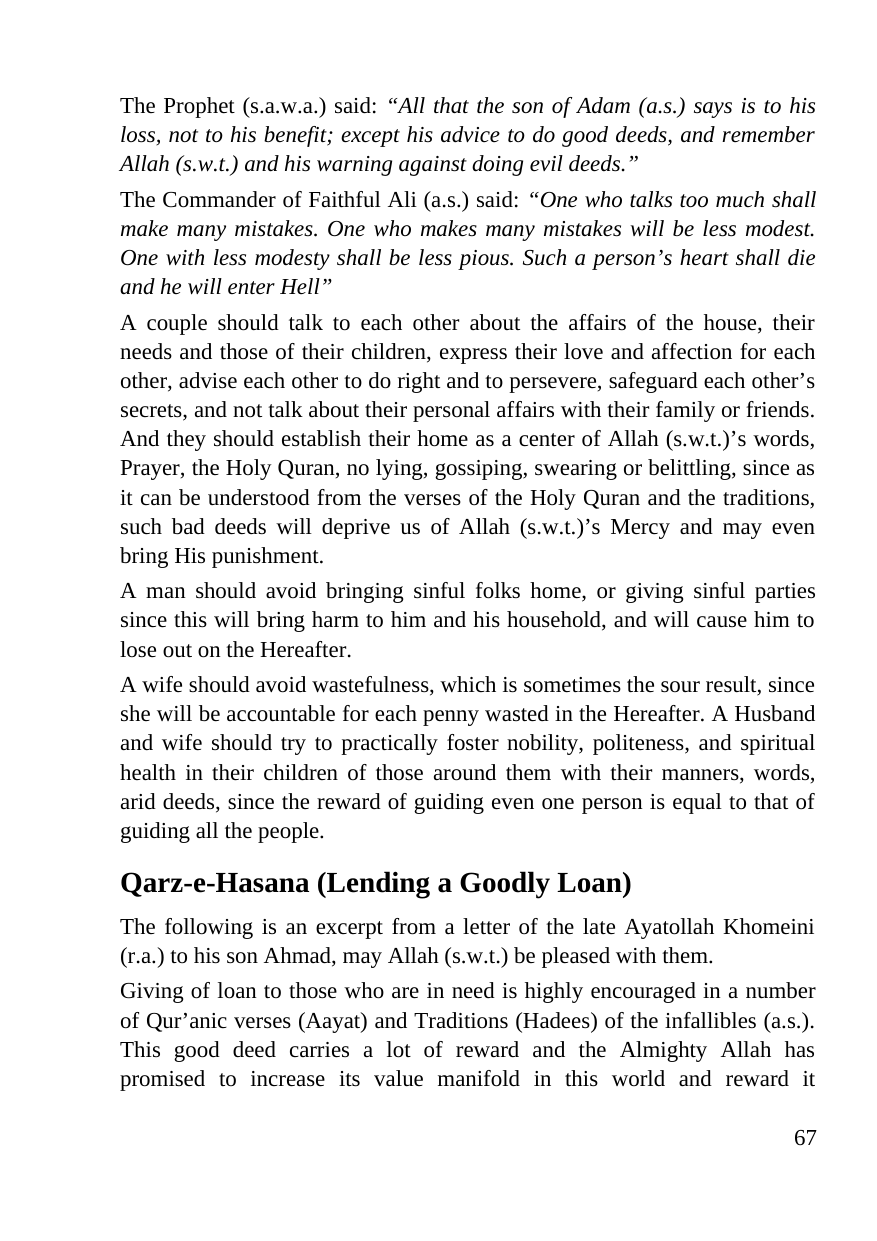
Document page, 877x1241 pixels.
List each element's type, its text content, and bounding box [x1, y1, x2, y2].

text The Commander of Faithful Ali (a.s.) said: “One who talks too much shall make many mistakes. One who makes many mistakes will be less modest. One with less modesty shall be less pious. Such a person’s heart shall die and he will enter Hell” [120, 184, 817, 300]
text A man should avoid bringing sinful folks home, or giving sinful parties since this will bring harm to him and his household, and will cause him to lose out on the Hereafter. [120, 575, 817, 663]
subtitle Qarz-e-Hasana (Lending a Goodly Loan) [120, 865, 817, 898]
text A couple should talk to each other about the affairs of the house, their needs and those of their children, express their love and affection for each other, advise each other to do right and to persevere, safeguard each other’s secrets, and not talk about their personal affairs with their family or friends. And they should establish their home as a center of Allah (s.w.t.)’s words, Prayer, the Holy Quran, no lying, gossiping, swearing or belittling, since as it can be understood from the verses of the Holy Quran and the traditions, such bad deeds will deprive us of Allah (s.w.t.)’s Mercy and may even bring His punishment. [120, 307, 817, 569]
text The Prophet (s.a.w.a.) said: “All that the son of Adam (a.s.) says is to his loss, not to his benefit; except his advice to do good deeds, and remember Allah (s.w.t.) and his warning against doing evil deeds.” [120, 90, 817, 177]
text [120, 976, 817, 1092]
text The following is an excerpt from a letter of the late Ayatollah Khomeini (r.a.) to his son Ahmad, may Allah (s.w.t.) be pleased with them. [120, 911, 817, 969]
text A wife should avoid wastefulness, which is sometimes the sour result, since she will be accountable for each penny wasted in the Hereafter. A Husband and wife should try to practically foster nobility, politeness, and spiritual health in their children of those around them with their manners, words, arid deeds, since the reward of guiding even one person is equal to that of guiding all the people. [120, 669, 817, 844]
